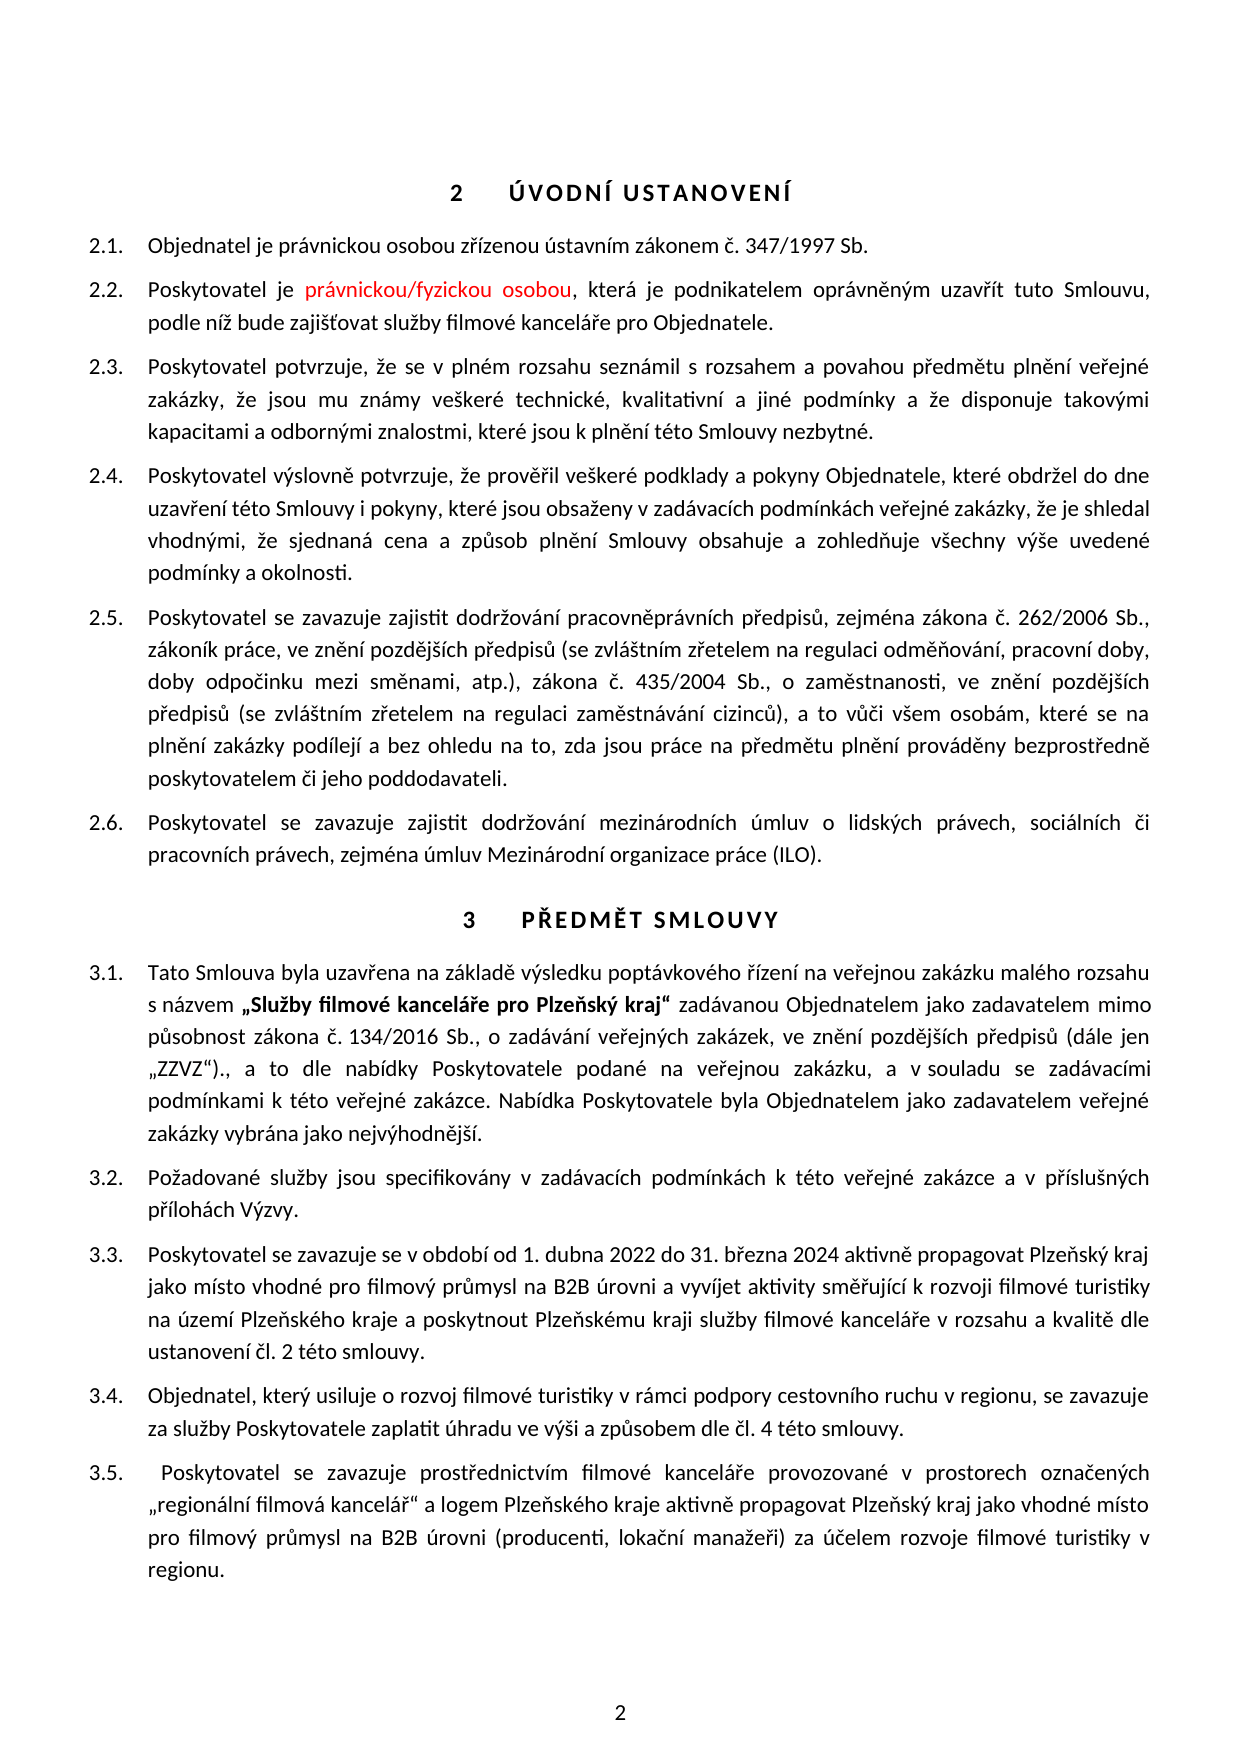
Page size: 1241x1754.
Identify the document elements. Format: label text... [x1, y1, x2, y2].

list Poskytovatel výslovně potvrzuje, že prověřil veškeré podklady a pokyny Objednatele, které obdržel do dne uzavření této Smlouvy i pokyny, které jsou obsaženy v zadávacích podmínkách veřejné zakázky, že je shledal vhodnými, že sjednaná cena a způsob plnění Smlouvy obsahuje a zohledňuje všechny výše uvedené podmínky a okolnosti. [89, 462, 1152, 586]
list Poskytovatel je právnickou/fyzickou osobou, která je podnikatelem oprávněným uzavřít tuto Smlouvu, podle níž bude zajišťovat služby filmové kanceláře pro Objednatele. [89, 276, 1152, 336]
list Poskytovatel se zavazuje zajistit dodržování pracovněprávních předpisů, zejména zákona č. 262/2006 Sb., zákoník práce, ve znění pozdějších předpisů (se zvláštním zřetelem na regulaci odměňování, pracovní doby, doby odpočinku mezi směnami, atp.), zákona č. 435/2004 Sb., o zaměstnanosti, ve znění pozdějších předpisů (se zvláštním zřetelem na regulaci zaměstnávání cizinců), a to vůči všem osobám, které se na plnění zakázky podílejí a bez ohledu na to, zda jsou práce na předmětu plnění prováděny bezprostředně poskytovatelem či jeho poddodavateli. [89, 603, 1152, 792]
list Tato Smlouva byla uzavřena na základě výsledku poptávkového řízení na veřejnou zakázku malého rozsahu s názvem „Služby filmové kanceláře pro Plzeňský kraj“ zadávanou Objednatelem jako zadavatelem mimo působnost zákona č. 134/2016 Sb., o zadávání veřejných zakázek, ve znění pozdějších předpisů (dále jen „ZZVZ“)., a to dle nabídky Poskytovatele podané na veřejnou zakázku, a v souladu se zadávacími podmínkami k této veřejné zakázce. Nabídka Poskytovatele byla Objednatelem jako zadavatelem veřejné zakázky vybrána jako nejvýhodnější. [89, 958, 1152, 1147]
subtitle ÚVODNÍ USTANOVENÍ [89, 177, 1152, 208]
list Požadované služby jsou specifikovány v zadávacích podmínkách k této veřejné zakázce a v příslušných přílohách Výzvy. [89, 1163, 1152, 1224]
list Poskytovatel se zavazuje zajistit dodržování mezinárodních úmluv o lidských právech, sociálních či pracovních právech, zejména úmluv Mezinárodní organizace práce (ILO). [89, 808, 1152, 869]
list Poskytovatel potvrzuje, že se v plném rozsahu seznámil s rozsahem a povahou předmětu plnění veřejné zakázky, že jsou mu známy veškeré technické, kvalitativní a jiné podmínky a že disponuje takovými kapacitami a odbornými znalostmi, které jsou k plnění této Smlouvy nezbytné. [89, 352, 1152, 445]
list Objednatel, který usiluje o rozvoj filmové turistiky v rámci podpory cestovního ruchu v regionu, se zavazuje za služby Poskytovatele zaplatit úhradu ve výši a způsobem dle čl. 4 této smlouvy. [89, 1382, 1152, 1442]
subtitle PŘEDMĚT SMLOUVY [89, 904, 1152, 934]
list Poskytovatel se zavazuje se v období od 1. dubna 2022 do 31. března 2024 aktivně propagovat Plzeňský kraj jako místo vhodné pro filmový průmysl na B2B úrovni a vyvíjet aktivity směřující k rozvoji filmové turistiky na území Plzeňského kraje a poskytnout Plzeňskému kraji služby filmové kanceláře v rozsahu a kvalitě dle ustanovení čl. 2 této smlouvy. [89, 1240, 1152, 1365]
list Poskytovatel se zavazuje prostřednictvím filmové kanceláře provozované v prostorech označených „regionální filmová kancelář“ a logem Plzeňského kraje aktivně propagovat Plzeňský kraj jako vhodné místo pro filmový průmysl na B2B úrovni (producenti, lokační manažeři) za účelem rozvoje filmové turistiky v regionu. [89, 1458, 1152, 1583]
list Objednatel je právnickou osobou zřízenou ústavním zákonem č. 347/1997 Sb. [89, 231, 1152, 259]
